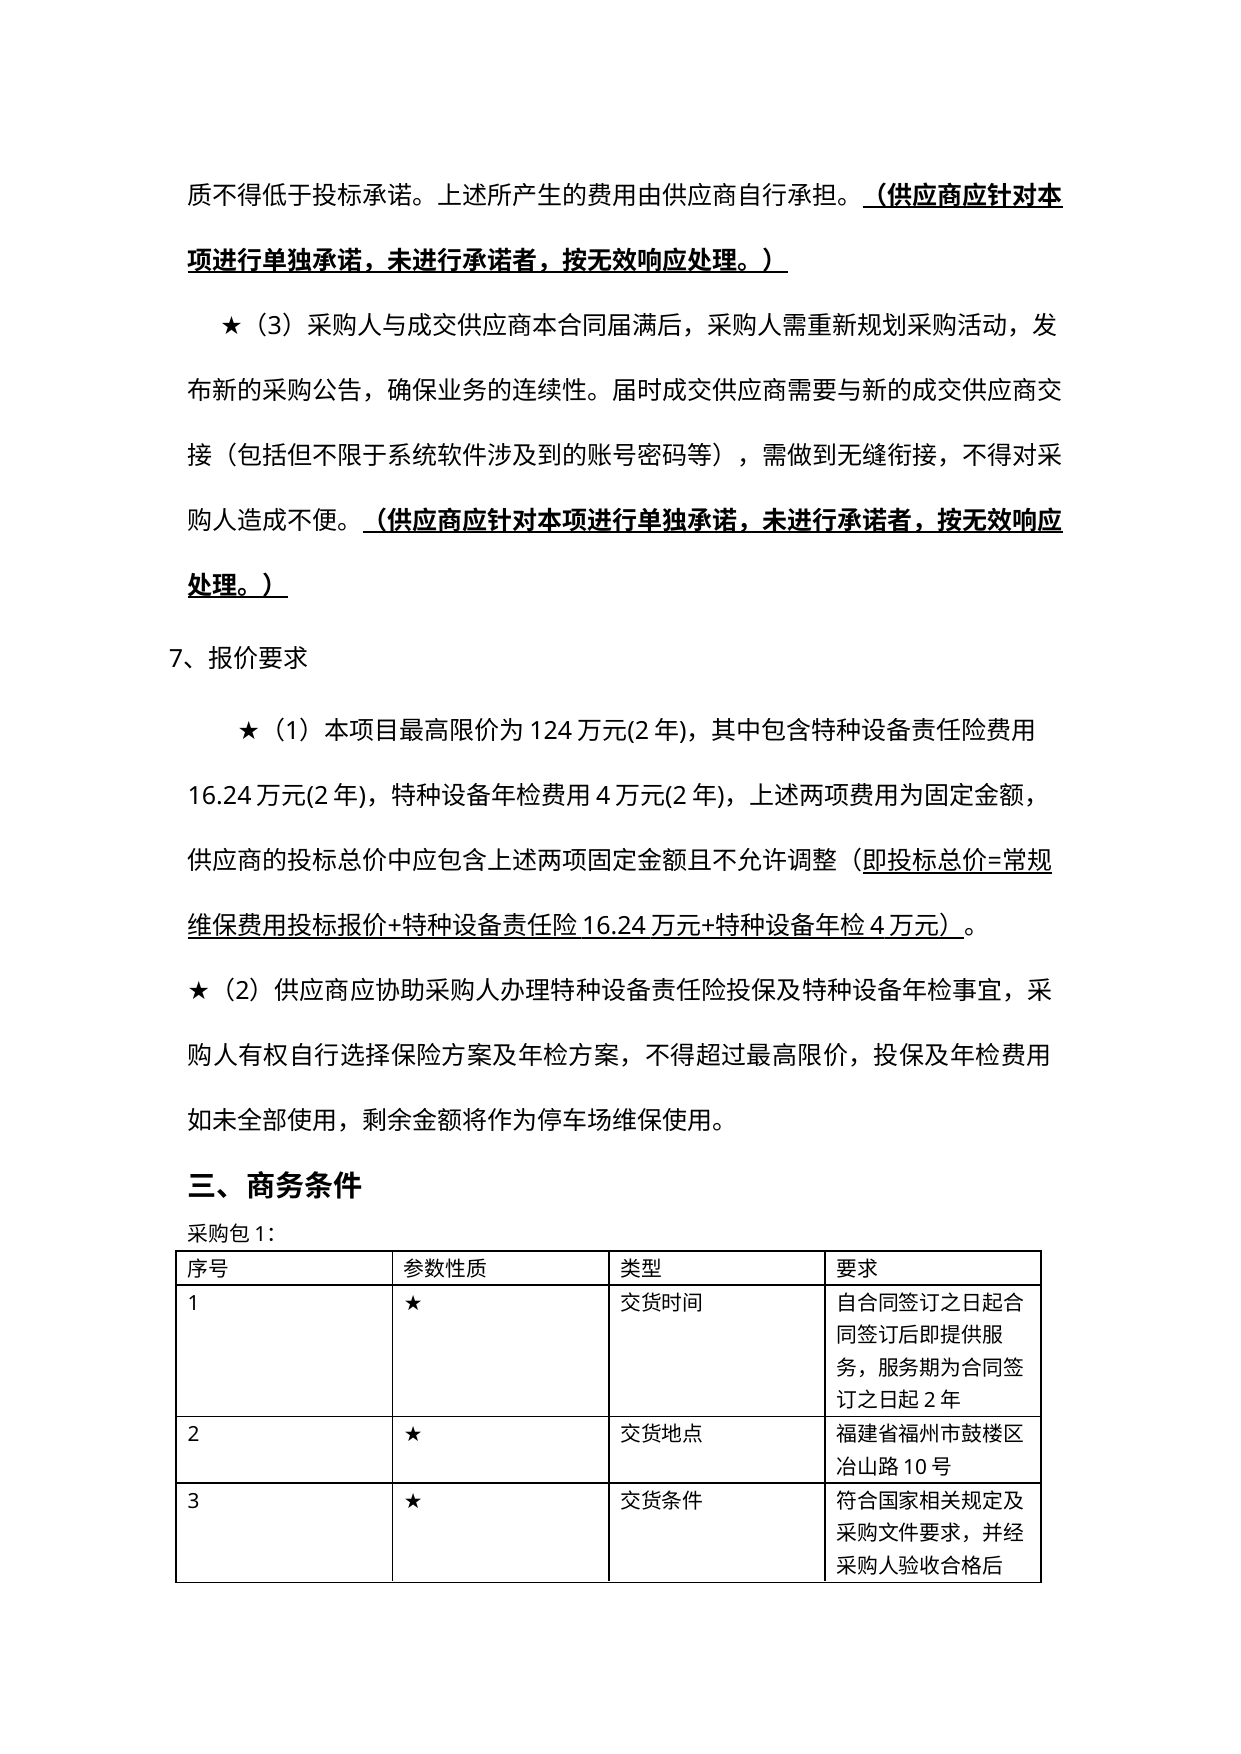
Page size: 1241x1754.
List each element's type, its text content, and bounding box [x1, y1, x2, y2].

table_header 序号 [177, 1252, 392, 1284]
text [187, 162, 1071, 292]
text 采购包1： [187, 1218, 1053, 1250]
table_cell ★ [393, 1484, 608, 1581]
table_cell 交货时间 [610, 1286, 824, 1416]
text ★（3）采购人与成交供应商本合同届满后，采购人需重新规划采购活动，发布新的采购公告，确保业务的连续性。届时成交供应商需要与新的成交供应商交接（包括但不限于系统软件涉及到的账号密码等），需做到无缝衔接，不得对采购人造成不便。（供应商应针对本项进行单独承诺，未进行承诺者，按无效响应处理。） [187, 292, 1071, 617]
table_header 参数性质 [393, 1252, 608, 1284]
table_cell ★ [393, 1417, 608, 1482]
table_cell 1 [177, 1286, 392, 1416]
text ★（1）本项目最高限价为124万元(2年)，其中包含特种设备责任险费用16.24万元(2年)，特种设备年检费用4万元(2年)，上述两项费用为固定金额，供应商的投标总价中应包含上述两项固定金额且不允许调整（即投标总价=常规维保费用投标报价+特种设备责任险16.24万元+特种设备年检4万元）。 [187, 698, 1053, 958]
table_cell 3 [177, 1484, 392, 1581]
table_cell 交货条件 [610, 1484, 824, 1581]
table_cell 交货地点 [610, 1417, 824, 1482]
text 7、报价要求 [169, 625, 1071, 690]
table_cell 2 [177, 1417, 392, 1482]
text 三、商务条件 [187, 1153, 1053, 1218]
table_cell 福建省福州市鼓楼区冶山路10号 [826, 1417, 1040, 1482]
table_cell 自合同签订之日起合同签订后即提供服务，服务期为合同签订之日起2年 [826, 1286, 1040, 1416]
table_cell ★ [393, 1286, 608, 1416]
text ★（2）供应商应协助采购人办理特种设备责任险投保及特种设备年检事宜，采购人有权自行选择保险方案及年检方案，不得超过最高限价，投保及年检费用如未全部使用，剩余金额将作为停车场维保使用。 [187, 958, 1053, 1153]
table_cell 符合国家相关规定及采购文件要求，并经采购人验收合格后 [826, 1484, 1040, 1581]
table_header 要求 [826, 1252, 1040, 1284]
table_header 类型 [610, 1252, 824, 1284]
